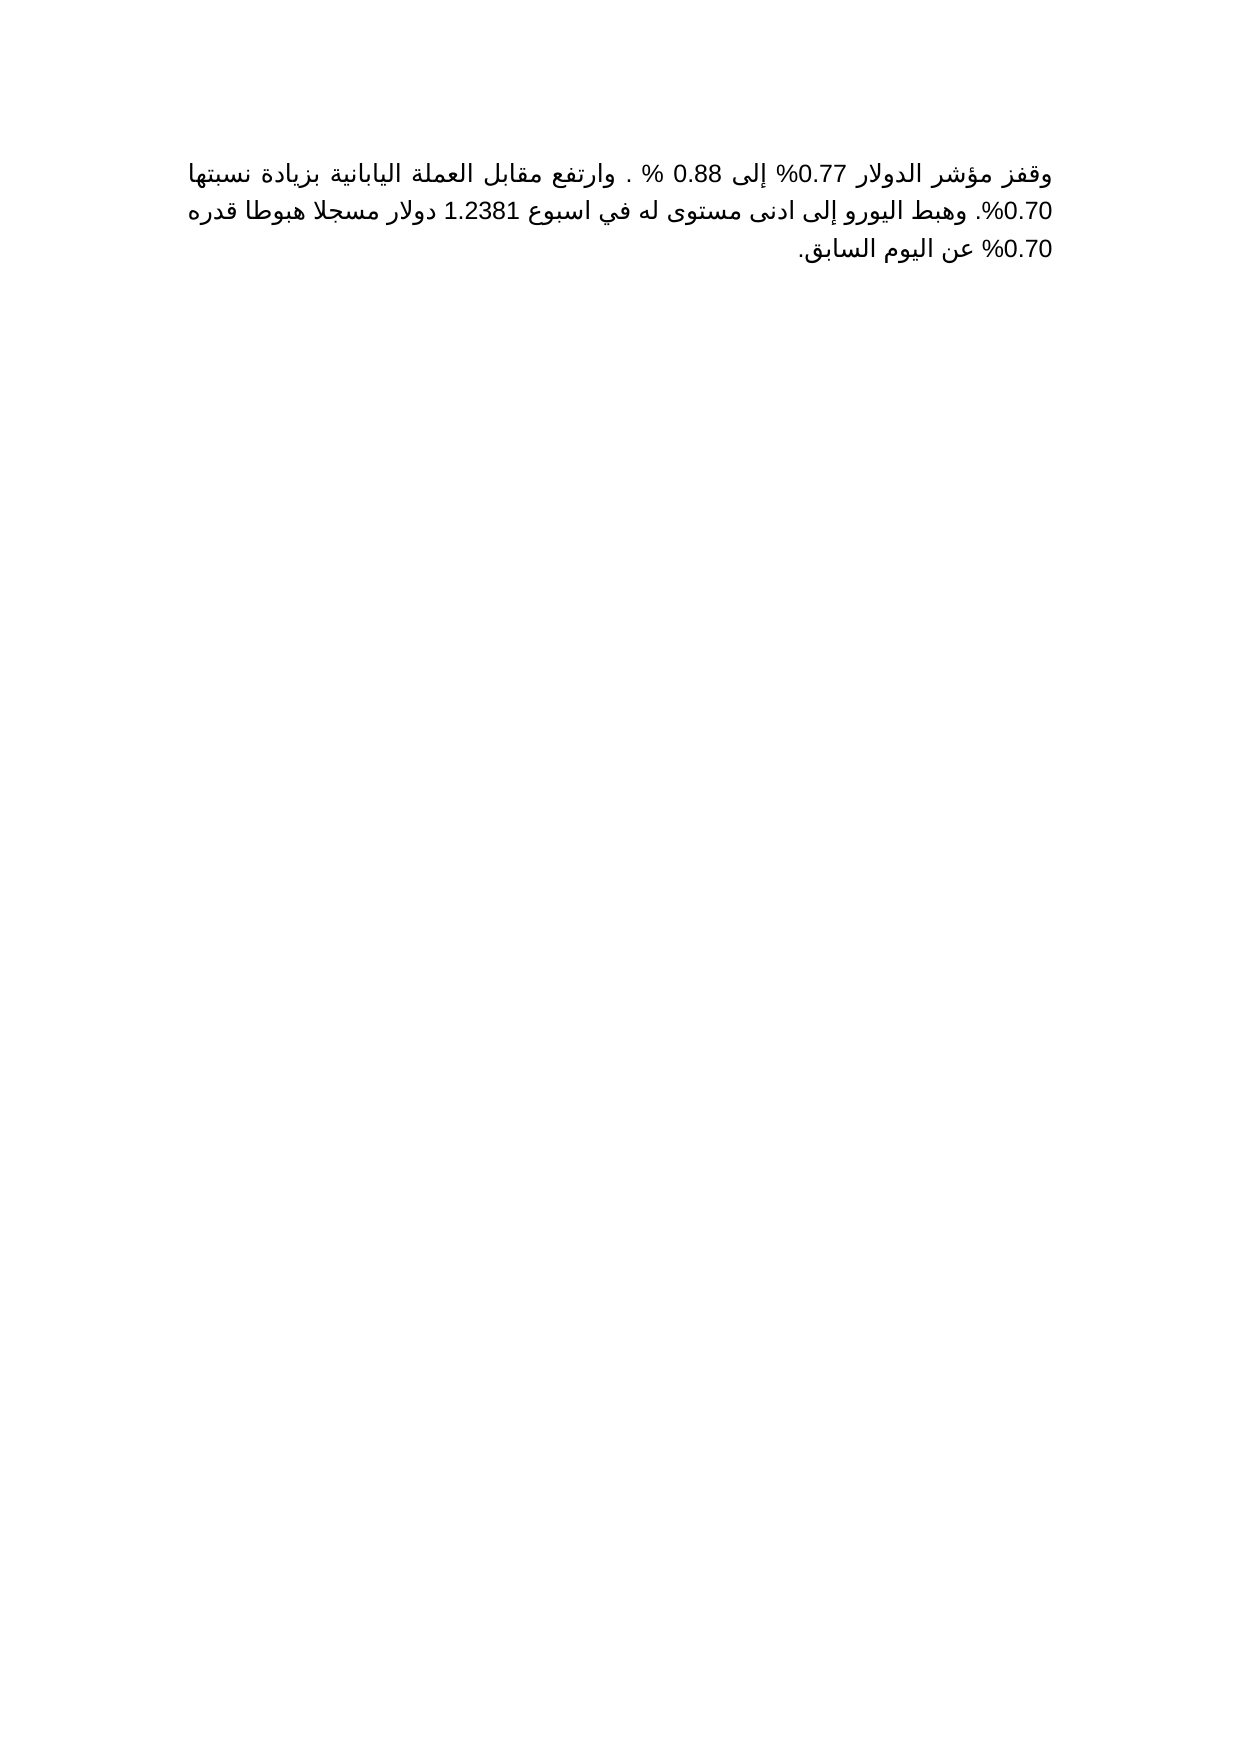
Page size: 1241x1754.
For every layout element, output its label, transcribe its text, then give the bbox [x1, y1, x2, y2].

text وقفز مؤشر الدولار 0.77% إلى 0.88 % . وارتفع مقابل العملة اليابانية بزيادة نسبتها 0.70%. وهبط اليورو إلى ادنى مستوى له في اسبوع 1.2381 دولار مسجلا هبوطا قدره 0.70% عن اليوم السابق. [187, 150, 1053, 262]
